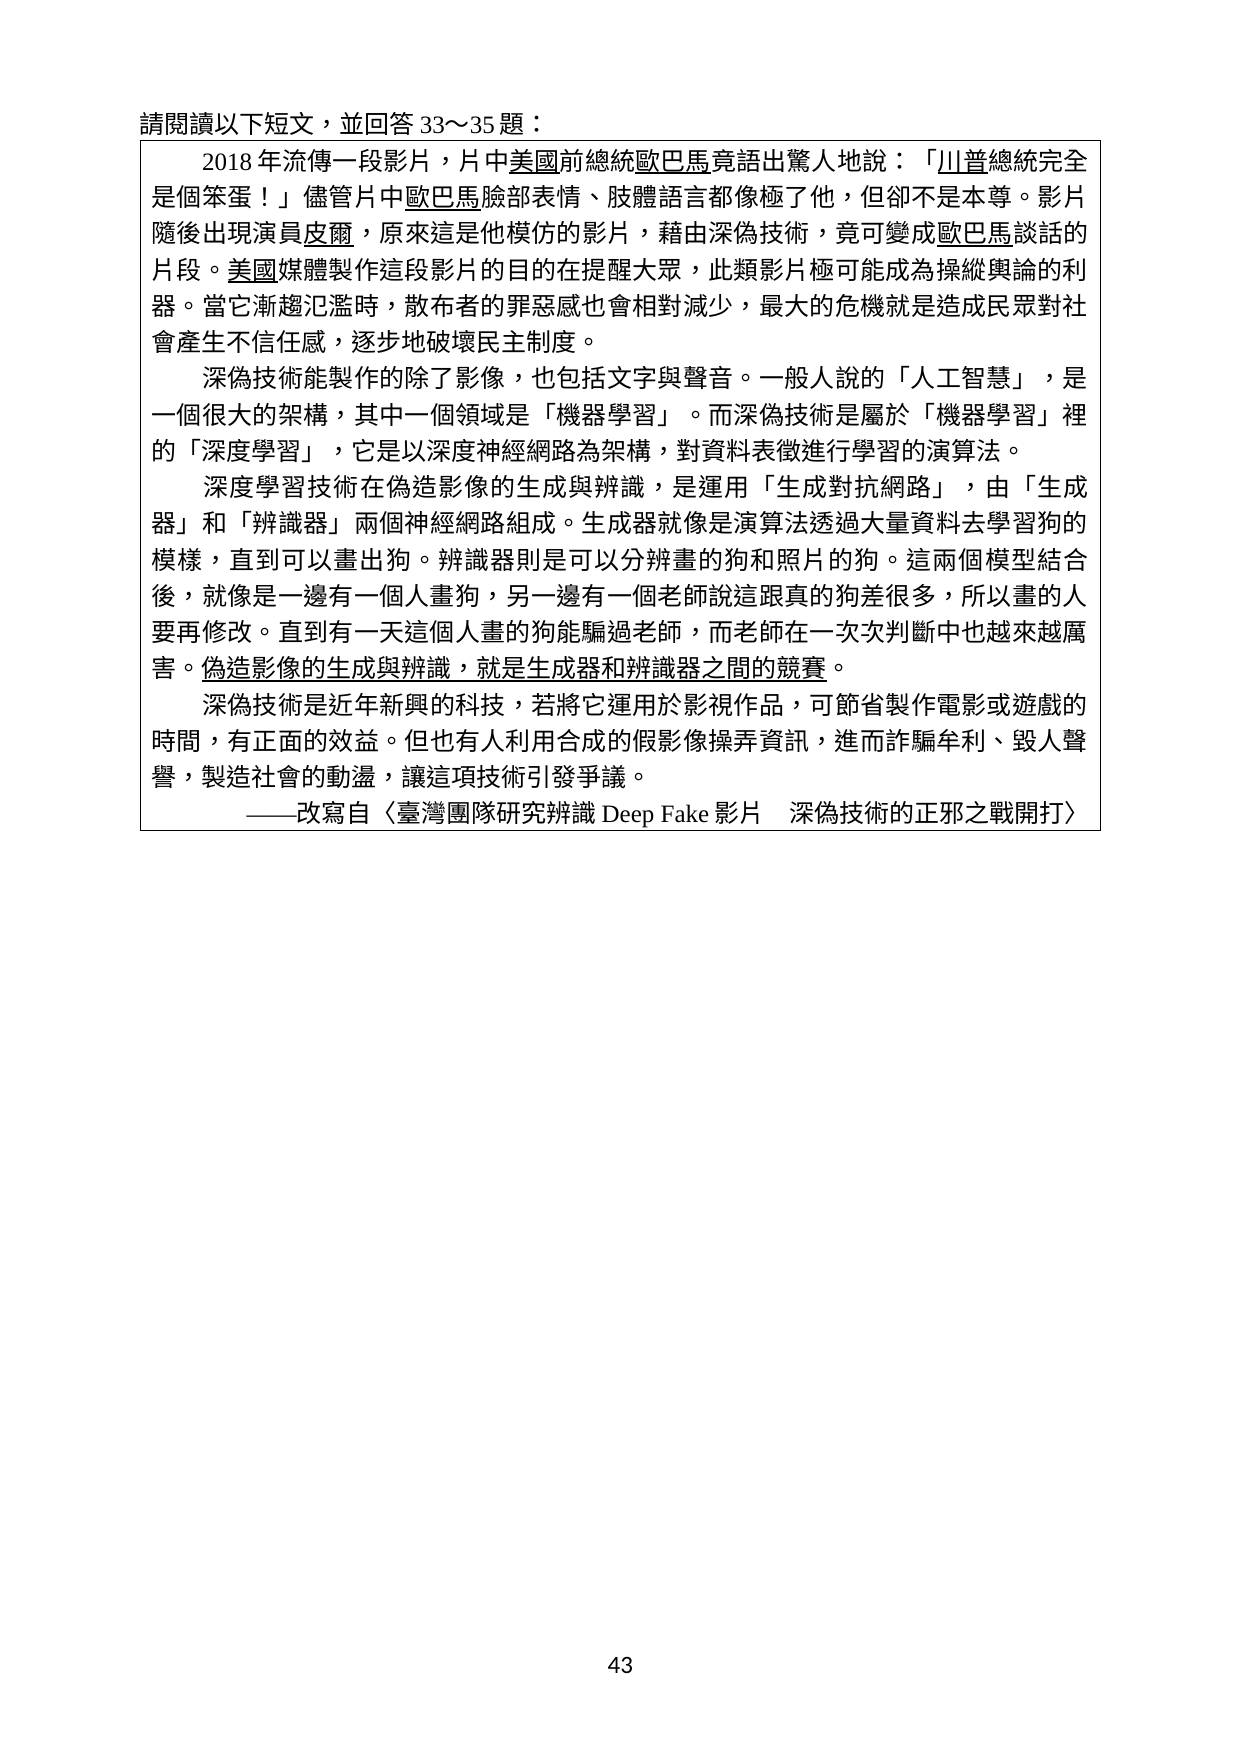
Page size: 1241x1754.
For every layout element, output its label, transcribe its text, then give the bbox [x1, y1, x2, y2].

text 請閱讀以下短文，並回答33～35題： [139, 104, 1101, 140]
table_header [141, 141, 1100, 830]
